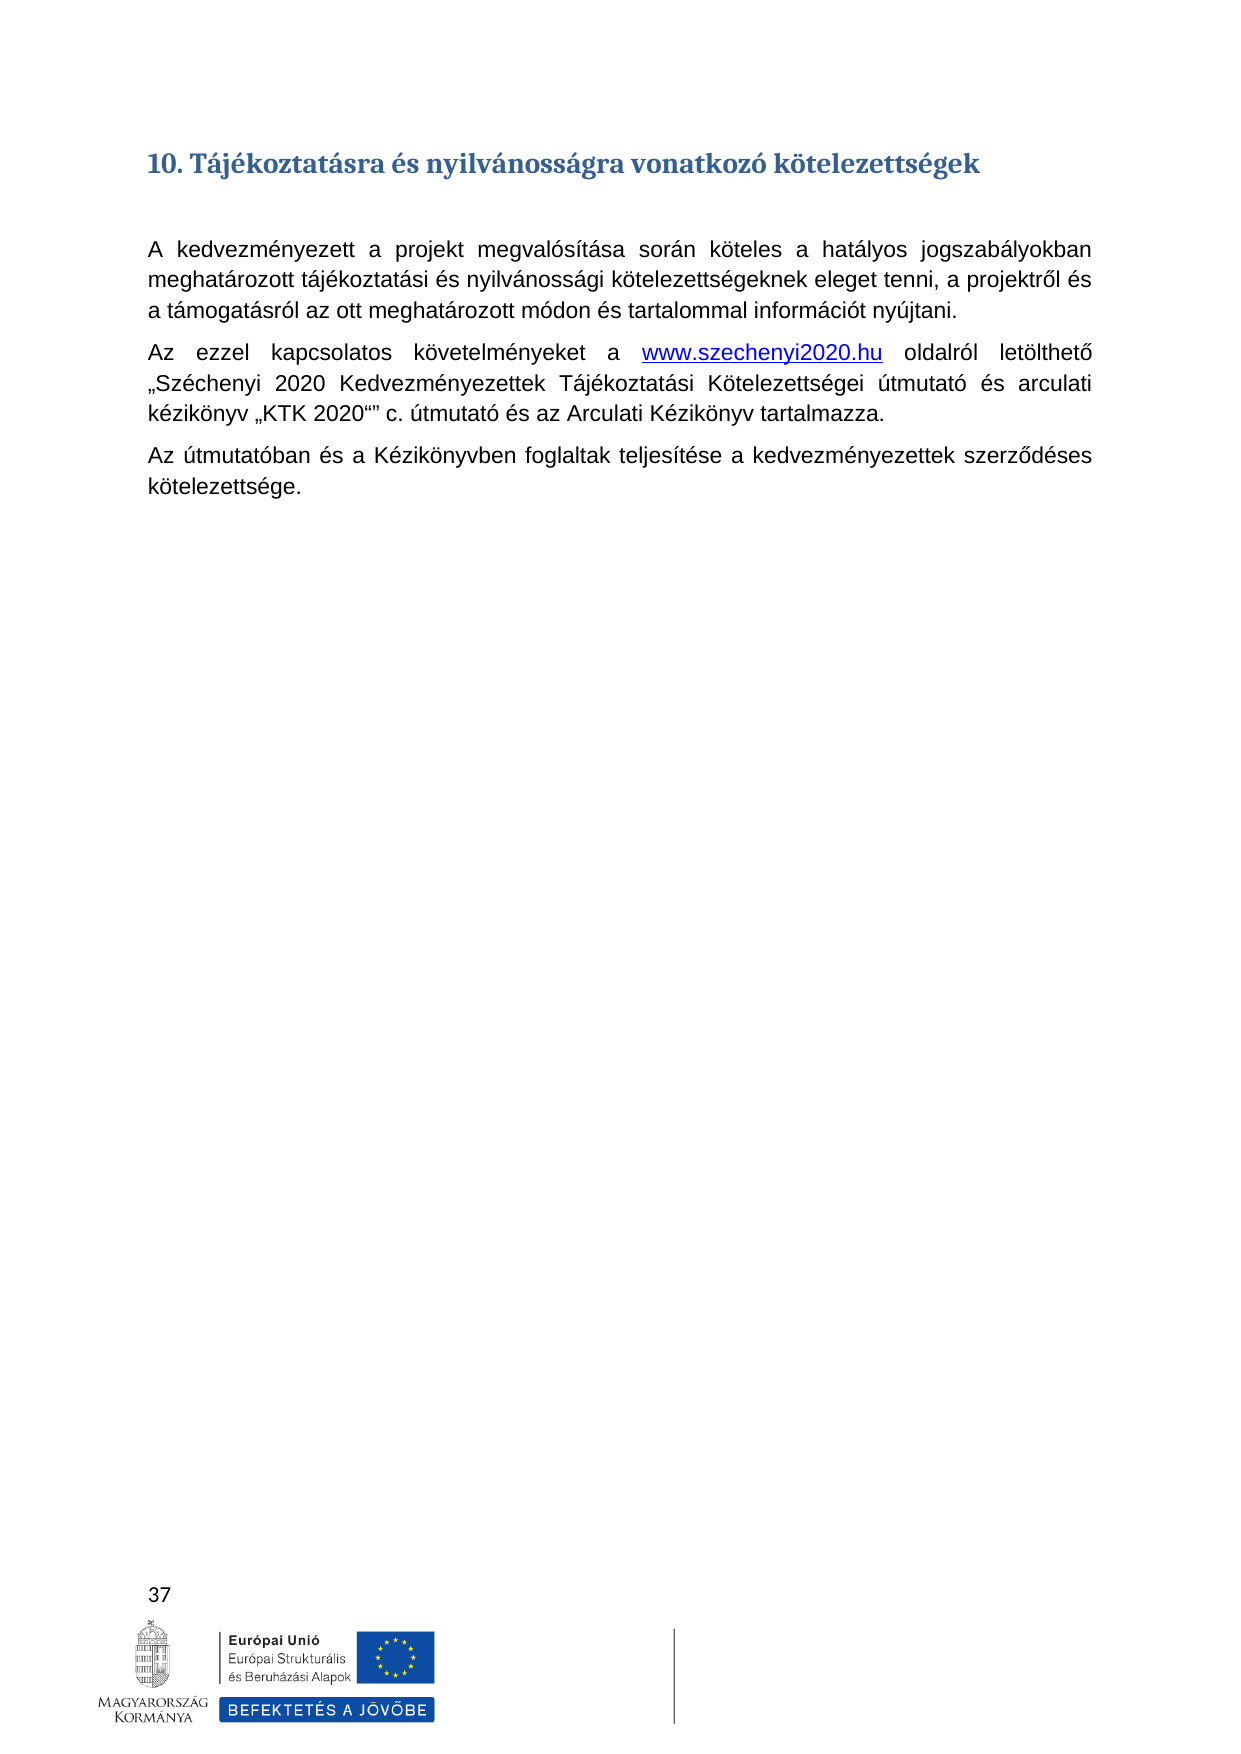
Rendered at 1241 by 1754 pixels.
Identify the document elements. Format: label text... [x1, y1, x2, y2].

text A kedvezményezett a projekt megvalósítása során köteles a hatályos jogszabályokban meghatározott tájékoztatási és nyilvánossági kötelezettségeknek eleget tenni, a projektről és a támogatásról az ott meghatározott módon és tartalommal információt nyújtani. [148, 236, 1093, 323]
text Az ezzel kapcsolatos követelményeket a www.szechenyi2020.hu oldalról letölthető „Széchenyi 2020 Kedvezményezettek Tájékoztatási Kötelezettségei útmutató és arculati kézikönyv „KTK 2020“” c. útmutató és az Arculati Kézikönyv tartalmazza. [148, 339, 1093, 426]
text Az útmutatóban és a Kézikönyvben foglaltak teljesítése a kedvezményezettek szerződéses kötelezettsége. [148, 442, 1093, 499]
picture [23, 1581, 685, 1754]
subtitle 10. Tájékoztatásra és nyilvánosságra vonatkozó kötelezettségek [148, 148, 1093, 181]
